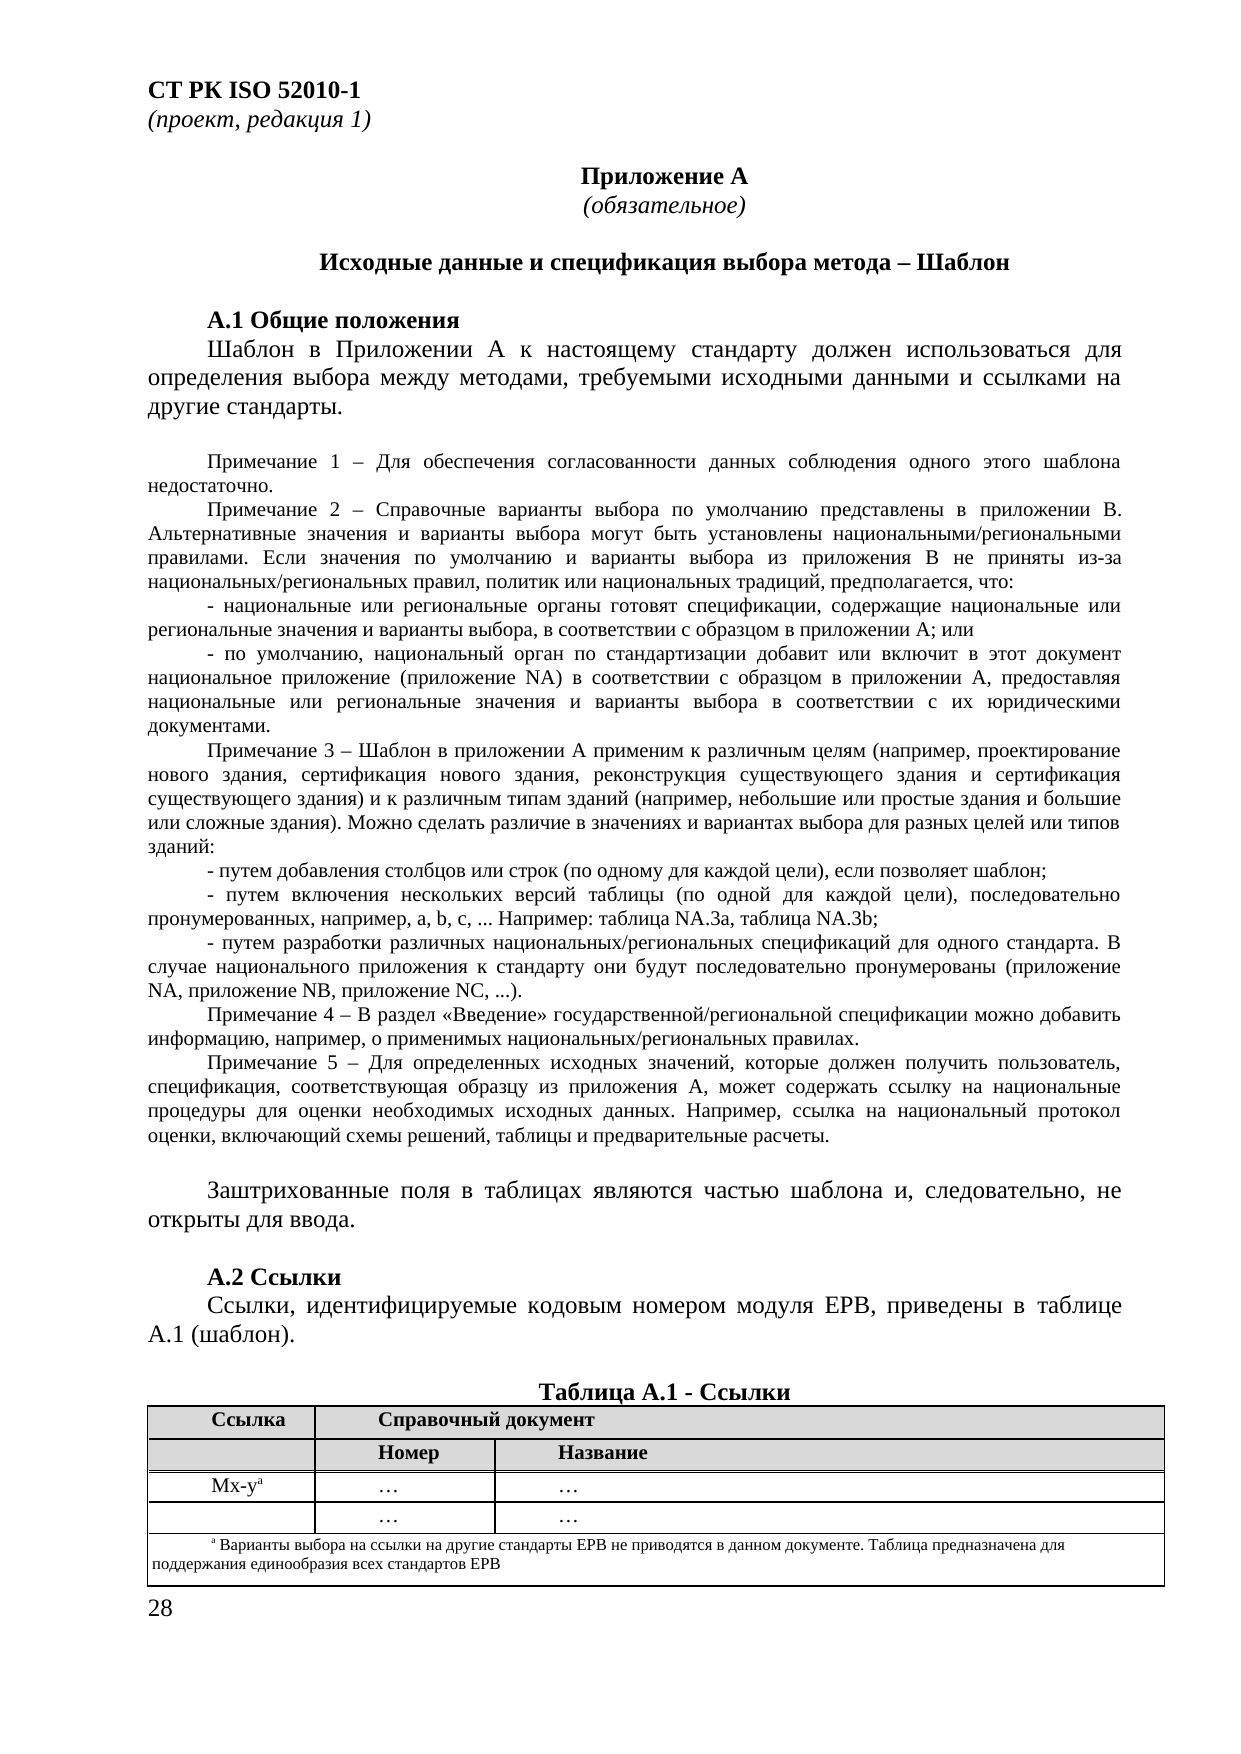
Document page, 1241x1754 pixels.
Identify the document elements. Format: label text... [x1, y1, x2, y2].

text A.2 Ссылки [148, 1262, 1122, 1290]
text Ссылки, идентифицируемые кодовым номером модуля EPB, приведены в таблице A.1 (шаблон). [148, 1290, 1122, 1348]
table_cell … [496, 1503, 1164, 1533]
table_header Справочный документ [316, 1407, 1164, 1438]
table_cell a Варианты выбора на ссылки на другие стандарты ЕРВ не приводятся в данном документе. Таблица предназначена для поддержания единообразия всех стандартов EPB [148, 1534, 1164, 1585]
text Заштрихованные поля в таблицах являются частью шаблона и, следовательно, не открыты для ввода. [148, 1175, 1122, 1233]
text (обязательное) [148, 190, 1122, 219]
text Примечание 2 – Справочные варианты выбора по умолчанию представлены в приложении B. Альтернативные значения и варианты выбора могут быть установлены национальными/региональными правилами. Если значения по умолчанию и варианты выбора из приложения B не приняты из-за национальных/региональных правил, политик или национальных традиций, предполагается, что: [148, 497, 1122, 593]
table_header Ссылка [148, 1407, 314, 1438]
table_cell [148, 1502, 314, 1533]
text Примечание 1 – Для обеспечения согласованности данных соблюдения одного этого шаблона недостаточно. [148, 449, 1122, 497]
text - национальные или региональные органы готовят спецификации, содержащие национальные или региональные значения и варианты выбора, в соответствии с образцом в приложении А; или [148, 593, 1122, 641]
table_cell … [316, 1503, 494, 1533]
text Примечание 5 – Для определенных исходных значений, которые должен получить пользователь, спецификация, соответствующая образцу из приложения А, может содержать ссылку на национальные процедуры для оценки необходимых исходных данных. Например, ссылка на национальный протокол оценки, включающий схемы решений, таблицы и предварительные расчеты. [148, 1050, 1122, 1147]
text - путем включения нескольких версий таблицы (по одной для каждой цели), последовательно пронумерованных, например, a, b, c, ... Например: таблица NA.3a, таблица NA.3b; [148, 882, 1122, 930]
table_cell … [496, 1473, 1164, 1501]
text Приложение A [148, 161, 1122, 190]
text - по умолчанию, национальный орган по стандартизации добавит или включит в этот документ национальное приложение (приложение NA) в соответствии с образцом в приложении A, предоставляя национальные или региональные значения и варианты выбора в соответствии с их юридическими документами. [148, 641, 1122, 737]
text Примечание 4 – В раздел «Введение» государственной/региональной спецификации можно добавить информацию, например, о применимых национальных/региональных правилах. [148, 1002, 1122, 1050]
text - путем добавления столбцов или строк (по одному для каждой цели), если позволяет шаблон; [148, 858, 1122, 882]
table_cell Номер [316, 1440, 494, 1470]
table_cell … [316, 1473, 494, 1501]
text A.1 Общие положения [148, 305, 1122, 334]
text Исходные данные и спецификация выбора метода – Шаблон [148, 247, 1122, 276]
table_cell Название [496, 1440, 1164, 1470]
text Таблица A.1 - Ссылки [148, 1377, 1122, 1405]
table_cell [148, 1439, 314, 1470]
table_cell Mx-ya [148, 1473, 314, 1501]
text Примечание 3 – Шаблон в приложении A применим к различным целям (например, проектирование нового здания, сертификация нового здания, реконструкция существующего здания и сертификация существующего здания) и к различным типам зданий (например, небольшие или простые здания и большие или сложные здания). Можно сделать различие в значениях и вариантах выбора для разных целей или типов зданий: [148, 737, 1122, 858]
text Шаблон в Приложении А к настоящему стандарту должен использоваться для определения выбора между методами, требуемыми исходными данными и ссылками на другие стандарты. [148, 334, 1122, 420]
text - путем разработки различных национальных/региональных спецификаций для одного стандарта. В случае национального приложения к стандарту они будут последовательно пронумерованы (приложение NA, приложение NB, приложение NC, ...). [148, 930, 1122, 1002]
